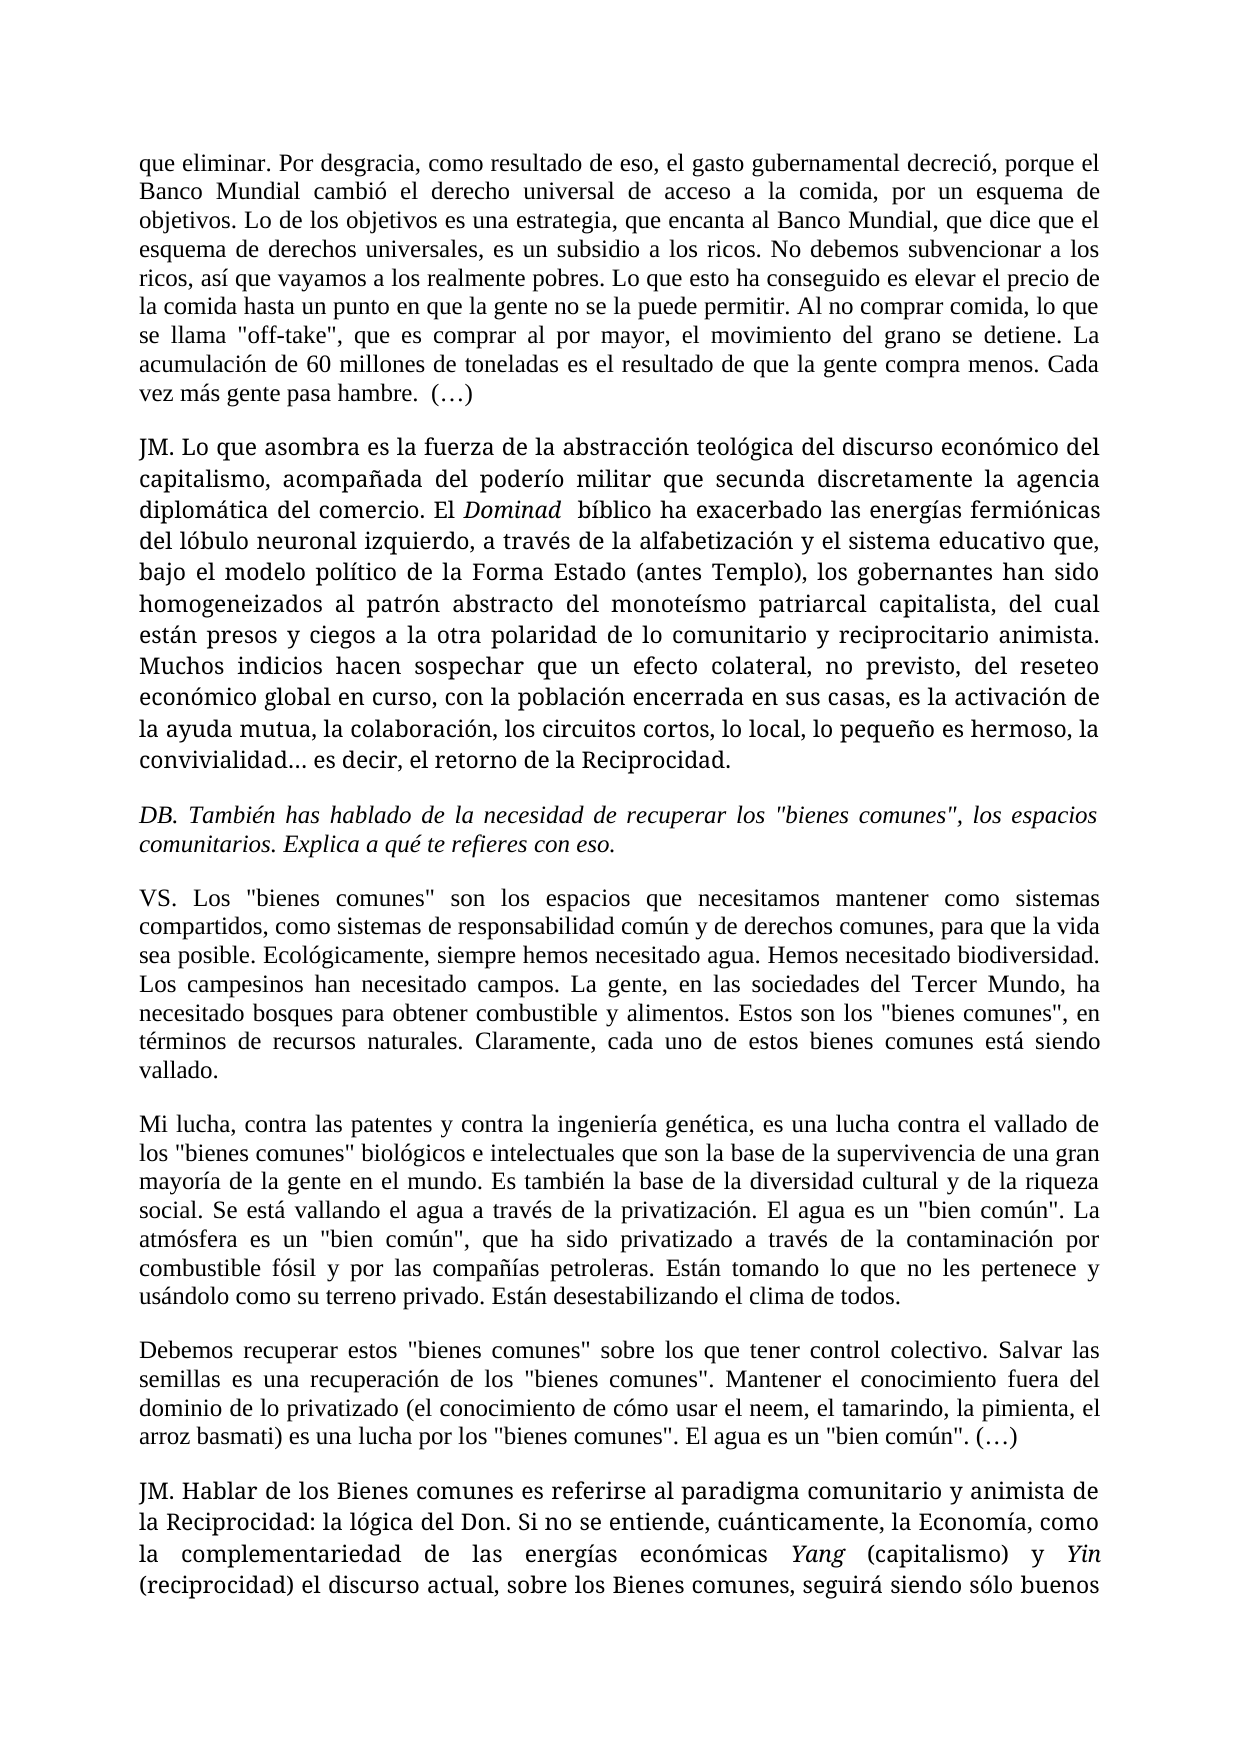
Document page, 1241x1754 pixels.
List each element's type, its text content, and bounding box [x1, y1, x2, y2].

text Debemos recuperar estos "bienes comunes" sobre los que tener control colectivo. Salvar las semillas es una recuperación de los "bienes comunes". Mantener el conocimiento fuera del dominio de lo privatizado (el conocimiento de cómo usar el neem, el tamarindo, la pimienta, el arroz basmati) es una lucha por los "bienes comunes". El agua es un "bien común". (…) [139, 1335, 1101, 1450]
text Mi lucha, contra las patentes y contra la ingeniería genética, es una lucha contra el vallado de los "bienes comunes" biológicos e intelectuales que son la base de la supervivencia de una gran mayoría de la gente en el mundo. Es también la base de la diversidad cultural y de la riqueza social. Se está vallando el agua a través de la privatización. El agua es un "bien común". La atmósfera es un "bien común", que ha sido privatizado a través de la contaminación por combustible fósil y por las compañías petroleras. Están tomando lo que no les pertenece y usándolo como su terreno privado. Están desestabilizando el clima de todos. [139, 1109, 1101, 1310]
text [139, 1475, 1101, 1600]
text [139, 148, 1101, 406]
text VS. Los "bienes comunes" son los espacios que necesitamos mantener como sistemas compartidos, como sistemas de responsabilidad común y de derechos comunes, para que la vida sea posible. Ecológicamente, siempre hemos necesitado agua. Hemos necesitado biodiversidad. Los campesinos han necesitado campos. La gente, en las sociedades del Tercer Mundo, ha necesitado bosques para obtener combustible y alimentos. Estos son los "bienes comunes", en términos de recursos naturales. Claramente, cada uno de estos bienes comunes está siendo vallado. [139, 883, 1101, 1084]
text DB. También has hablado de la necesidad de recuperar los "bienes comunes", los espacios comunitarios. Explica a qué te refieres con eso. [139, 800, 1101, 858]
text JM. Lo que asombra es la fuerza de la abstracción teológica del discurso económico del capitalismo, acompañada del poderío militar que secunda discretamente la agencia diplomática del comercio. El Dominad bíblico ha exacerbado las energías fermiónicas del lóbulo neuronal izquierdo, a través de la alfabetización y el sistema educativo que, bajo el modelo político de la Forma Estado (antes Templo), los gobernantes han sido homogeneizados al patrón abstracto del monoteísmo patriarcal capitalista, del cual están presos y ciegos a la otra polaridad de lo comunitario y reciprocitario animista. Muchos indicios hacen sospechar que un efecto colateral, no previsto, del reseteo económico global en curso, con la población encerrada en sus casas, es la activación de la ayuda mutua, la colaboración, los circuitos cortos, lo local, lo pequeño es hermoso, la convivialidad… es decir, el retorno de la Reciprocidad. [139, 431, 1101, 775]
